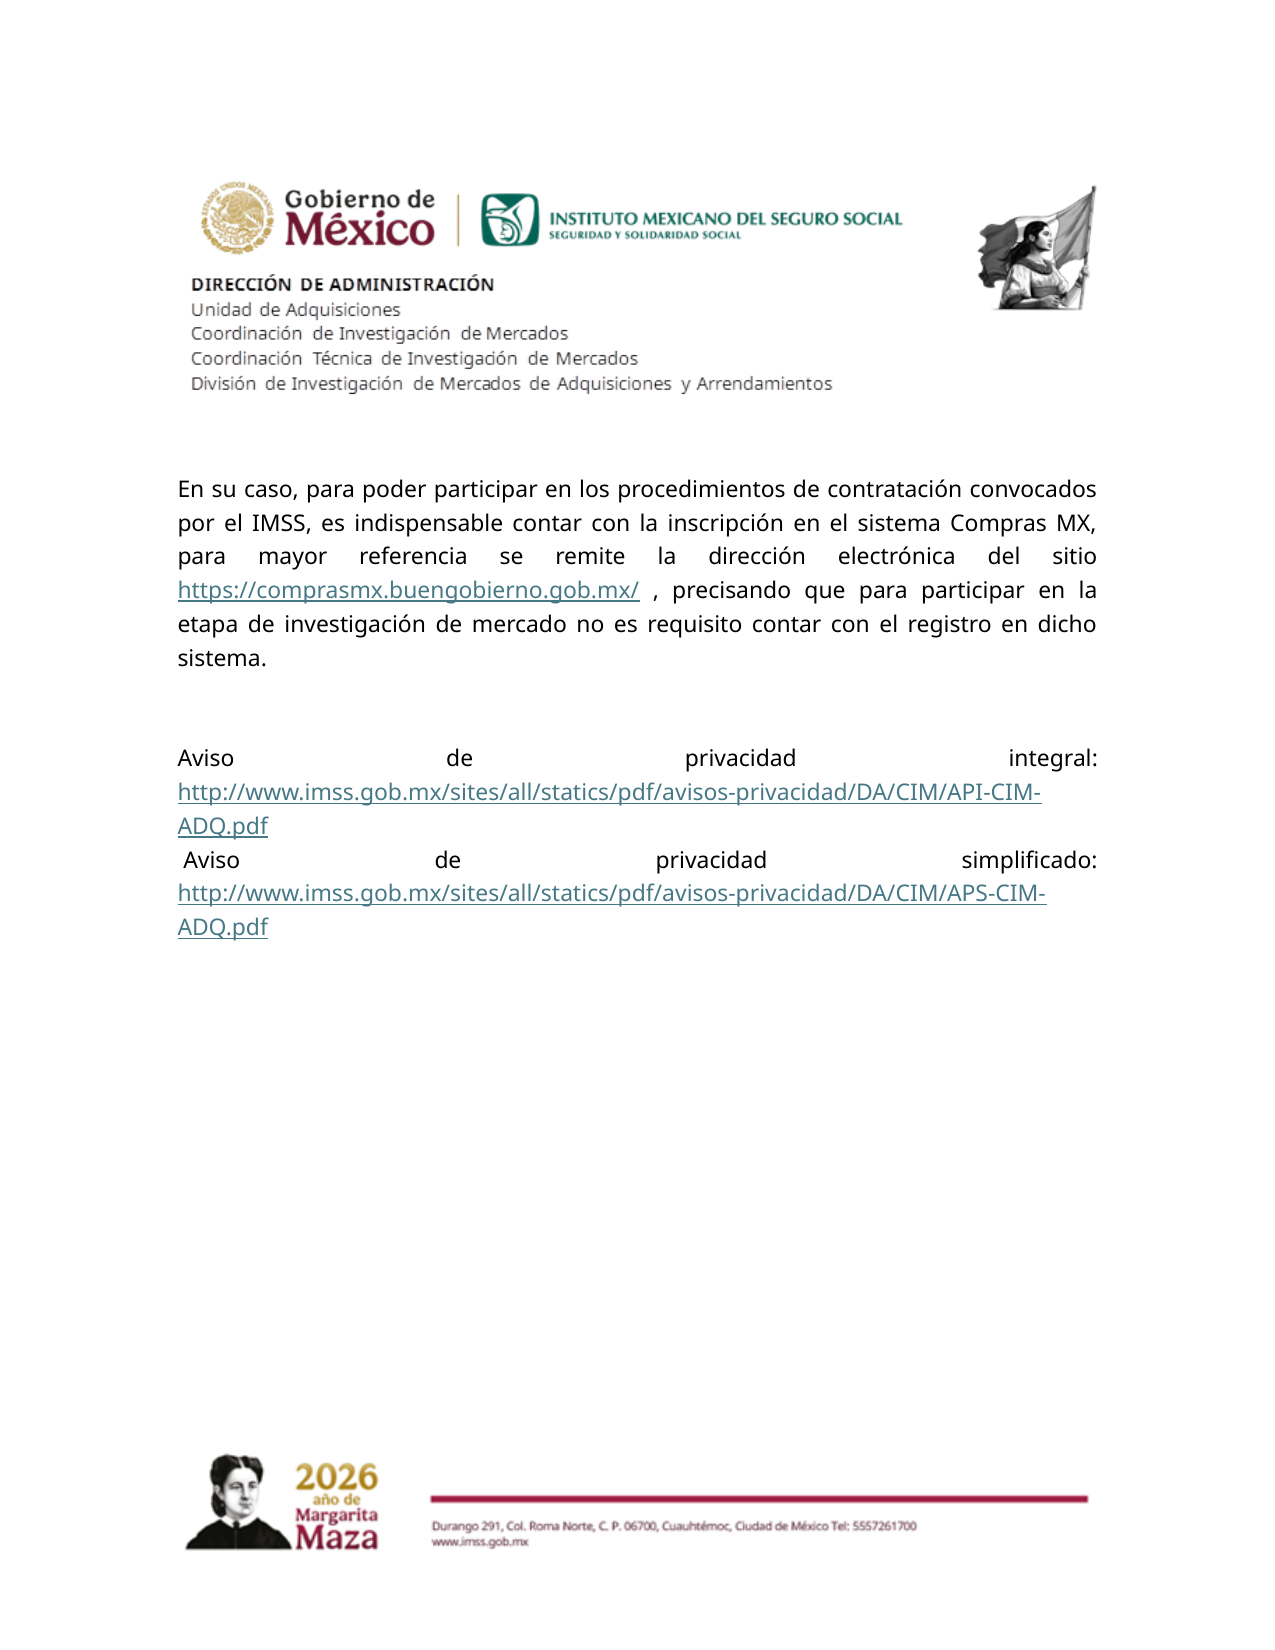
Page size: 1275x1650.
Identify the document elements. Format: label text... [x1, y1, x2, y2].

picture [177, 174, 1098, 404]
text Aviso de privacidad integral: http://www.imss.gob.mx/sites/all/statics/pdf/avisos-privacidad/DA/CIM/API-CIM-ADQ.pdf Aviso de privacidad simplificado: http://www.imss.gob.mx/sites/all/statics/pdf/avisos-privacidad/DA/CIM/APS-CIM-ADQ.pdf [177, 742, 1098, 942]
picture [177, 1426, 1098, 1577]
text En su caso, para poder participar en los procedimientos de contratación convocados por el IMSS, es indispensable contar con la inscripción en el sistema Compras MX, para mayor referencia se remite la dirección electrónica del sitio https://comprasmx.buengobierno.gob.mx/ , precisando que para participar en la etapa de investigación de mercado no es requisito contar con el registro en dicho sistema. [177, 473, 1098, 673]
